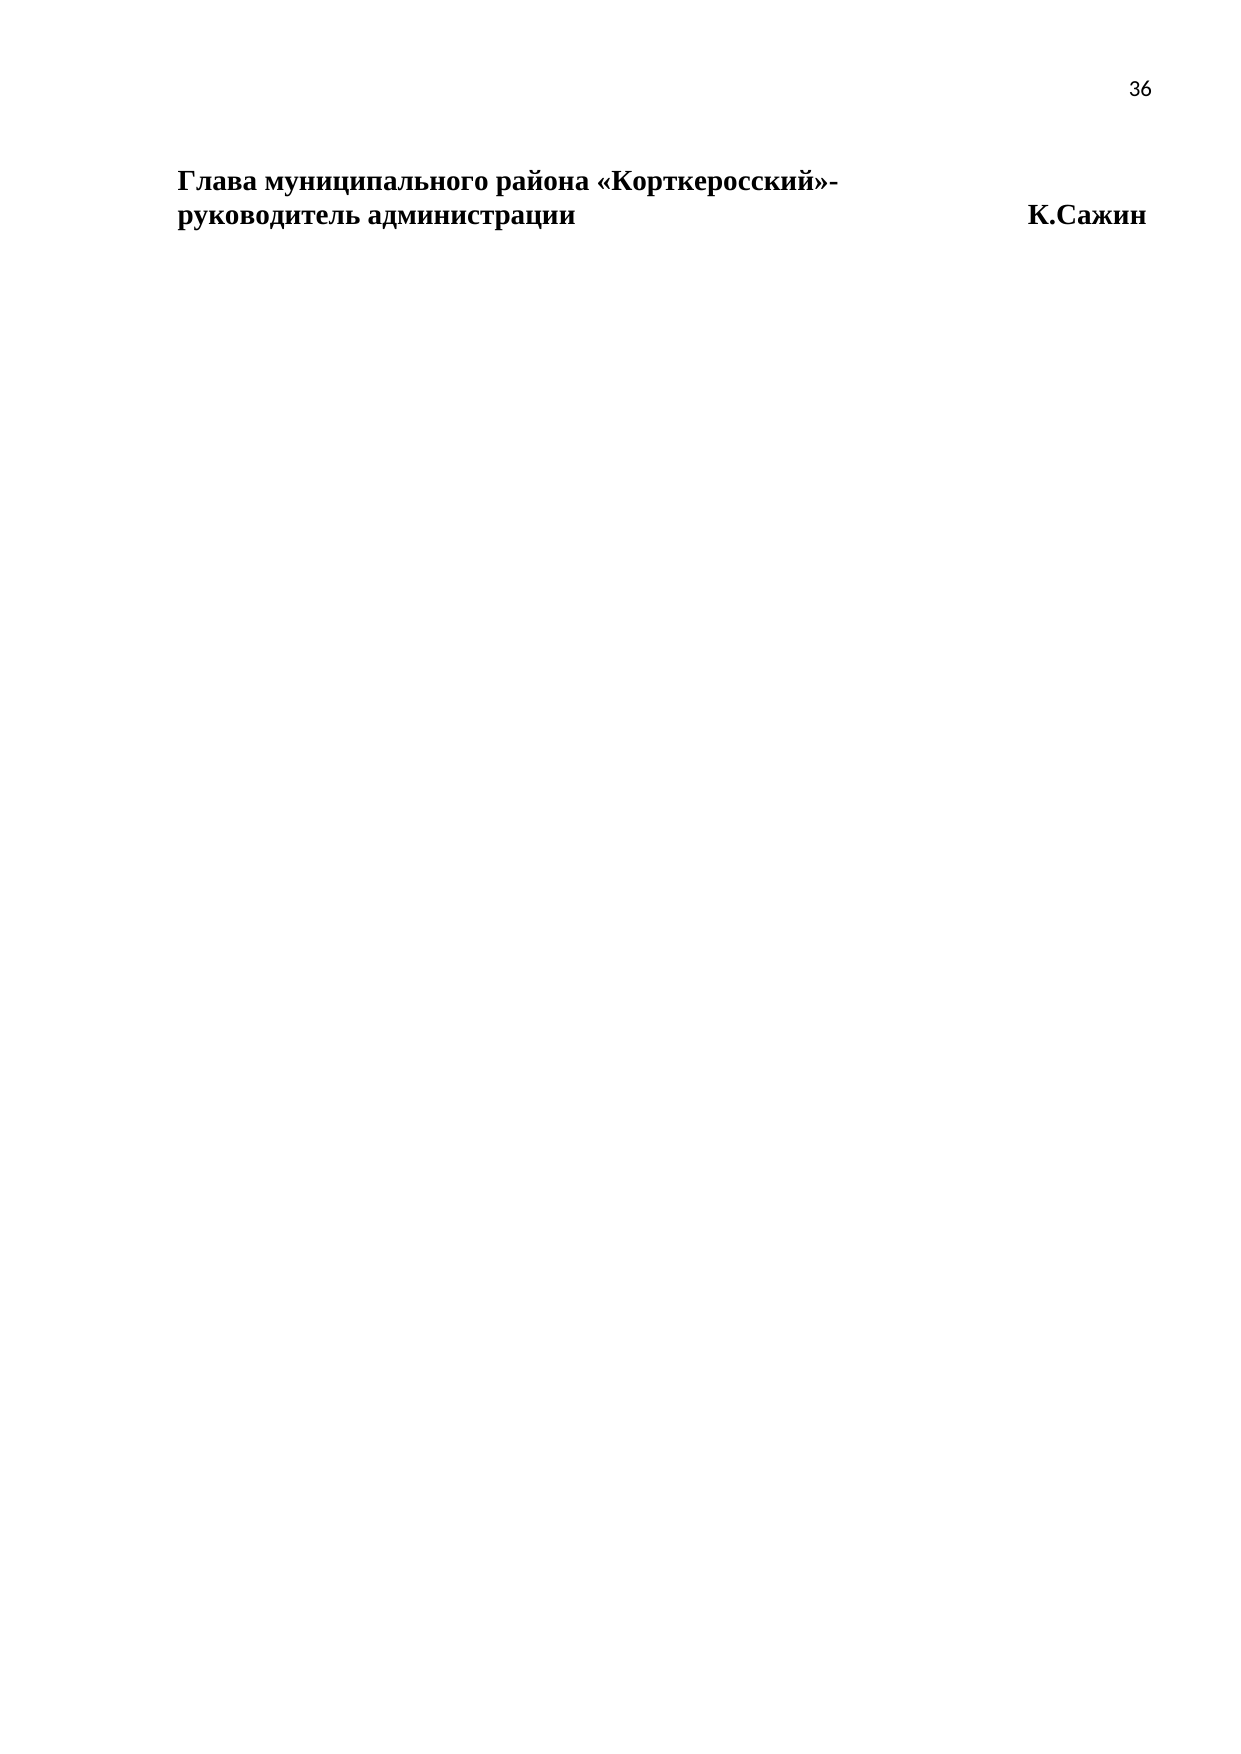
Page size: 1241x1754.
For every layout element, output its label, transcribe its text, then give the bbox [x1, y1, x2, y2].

text Глава муниципального района «Корткеросский»- [177, 163, 1152, 197]
text руководитель администрации К.Сажин [177, 197, 1152, 230]
